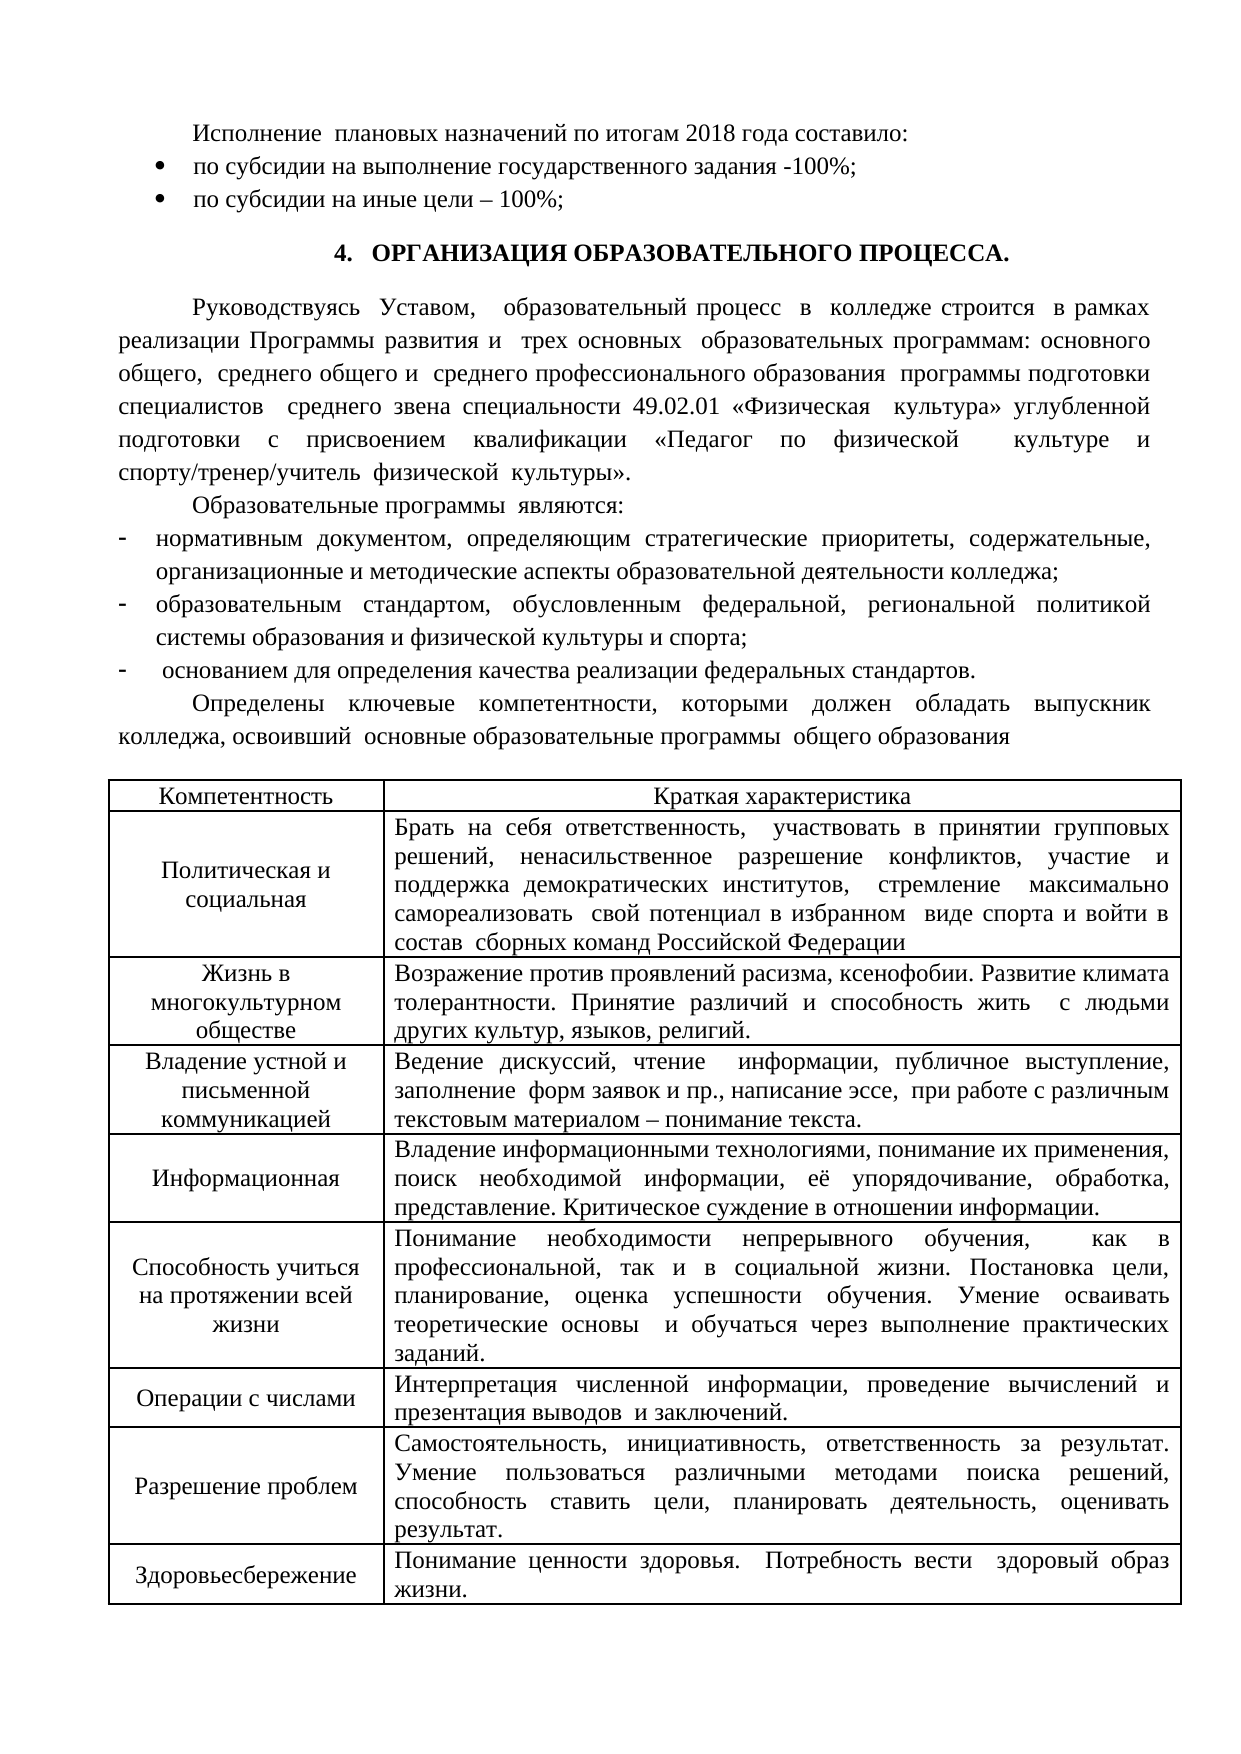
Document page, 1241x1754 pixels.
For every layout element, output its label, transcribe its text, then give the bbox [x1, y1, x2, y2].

table_cell Информационная [110, 1135, 383, 1221]
table_cell Здоровьесбережение [110, 1545, 383, 1603]
table_cell Возражение против проявлений расизма, ксенофобии. Развитие климата толерантности. Принятие различий и способность жить с людьми других культур, языков, религий. [385, 958, 1180, 1044]
table_cell Ведение дискуссий, чтение информации, публичное выступление, заполнение форм заявок и пр., написание эссе, при работе с различным текстовым материалом – понимание текста. [385, 1046, 1180, 1132]
table_header Компетентность [110, 781, 383, 810]
list нормативным документом, определяющим стратегические приоритеты, содержательные, организационные и методические аспекты образовательной деятельности колледжа; [118, 523, 1152, 585]
list ОРГАНИЗАЦИЯ ОБРАЗОВАТЕЛЬНОГО ПРОЦЕССА. [192, 238, 1152, 267]
text Образовательные программы являются: [118, 490, 1152, 519]
list по субсидии на иные цели – 100%; [156, 184, 1152, 213]
table_cell Самостоятельность, инициативность, ответственность за результат. Умение пользоваться различными методами поиска решений, способность ставить цели, планировать деятельность, оценивать результат. [385, 1428, 1180, 1543]
text Руководствуясь Уставом, образовательный процесс в колледже строится в рамках реализации Программы развития и трех основных образовательных программам: основного общего, среднего общего и среднего профессионального образования программы подготовки специалистов среднего звена специальности 49.02.01 «Физическая культура» углубленной подготовки с присвоением квалификации «Педагог по физической культуре и спорту/тренер/учитель физической культуры». [118, 292, 1152, 486]
table_cell Владение информационными технологиями, понимание их применения, поиск необходимой информации, её упорядочивание, обработка, представление. Критическое суждение в отношении информации. [385, 1135, 1180, 1221]
table_cell Разрешение проблем [110, 1428, 383, 1543]
table_cell Политическая и социальная [110, 812, 383, 956]
table_cell Интерпретация численной информации, проведение вычислений и презентация выводов и заключений. [385, 1369, 1180, 1426]
table_cell Операции с числами [110, 1369, 383, 1426]
table_header Краткая характеристика [385, 781, 1180, 810]
table_cell Брать на себя ответственность, участвовать в принятии групповых решений, ненасильственное разрешение конфликтов, участие и поддержка демократических институтов, стремление максимально самореализовать свой потенциал в избранном виде спорта и войти в состав сборных команд Российской Федерации [385, 812, 1180, 956]
table_cell Владение устной и письменной коммуникацией [110, 1046, 383, 1132]
list по субсидии на выполнение государственного задания -100%; [156, 151, 1152, 180]
table_cell Понимание ценности здоровья. Потребность вести здоровый образ жизни. [385, 1545, 1180, 1603]
table_cell Жизнь в многокультурном обществе [110, 958, 383, 1044]
table_cell Понимание необходимости непрерывного обучения, как в профессиональной, так и в социальной жизни. Постановка цели, планирование, оценка успешности обучения. Умение осваивать теоретические основы и обучаться через выполнение практических заданий. [385, 1223, 1180, 1367]
list основанием для определения качества реализации федеральных стандартов. [118, 655, 1152, 684]
list образовательным стандартом, обусловленным федеральной, региональной политикой системы образования и физической культуры и спорта; [118, 589, 1152, 651]
text Определены ключевые компетентности, которыми должен обладать выпускник колледжа, освоивший основные образовательные программы общего образования [118, 688, 1152, 750]
table_cell Способность учиться на протяжении всей жизни [110, 1223, 383, 1367]
text Исполнение плановых назначений по итогам 2018 года составило: [118, 118, 1152, 147]
